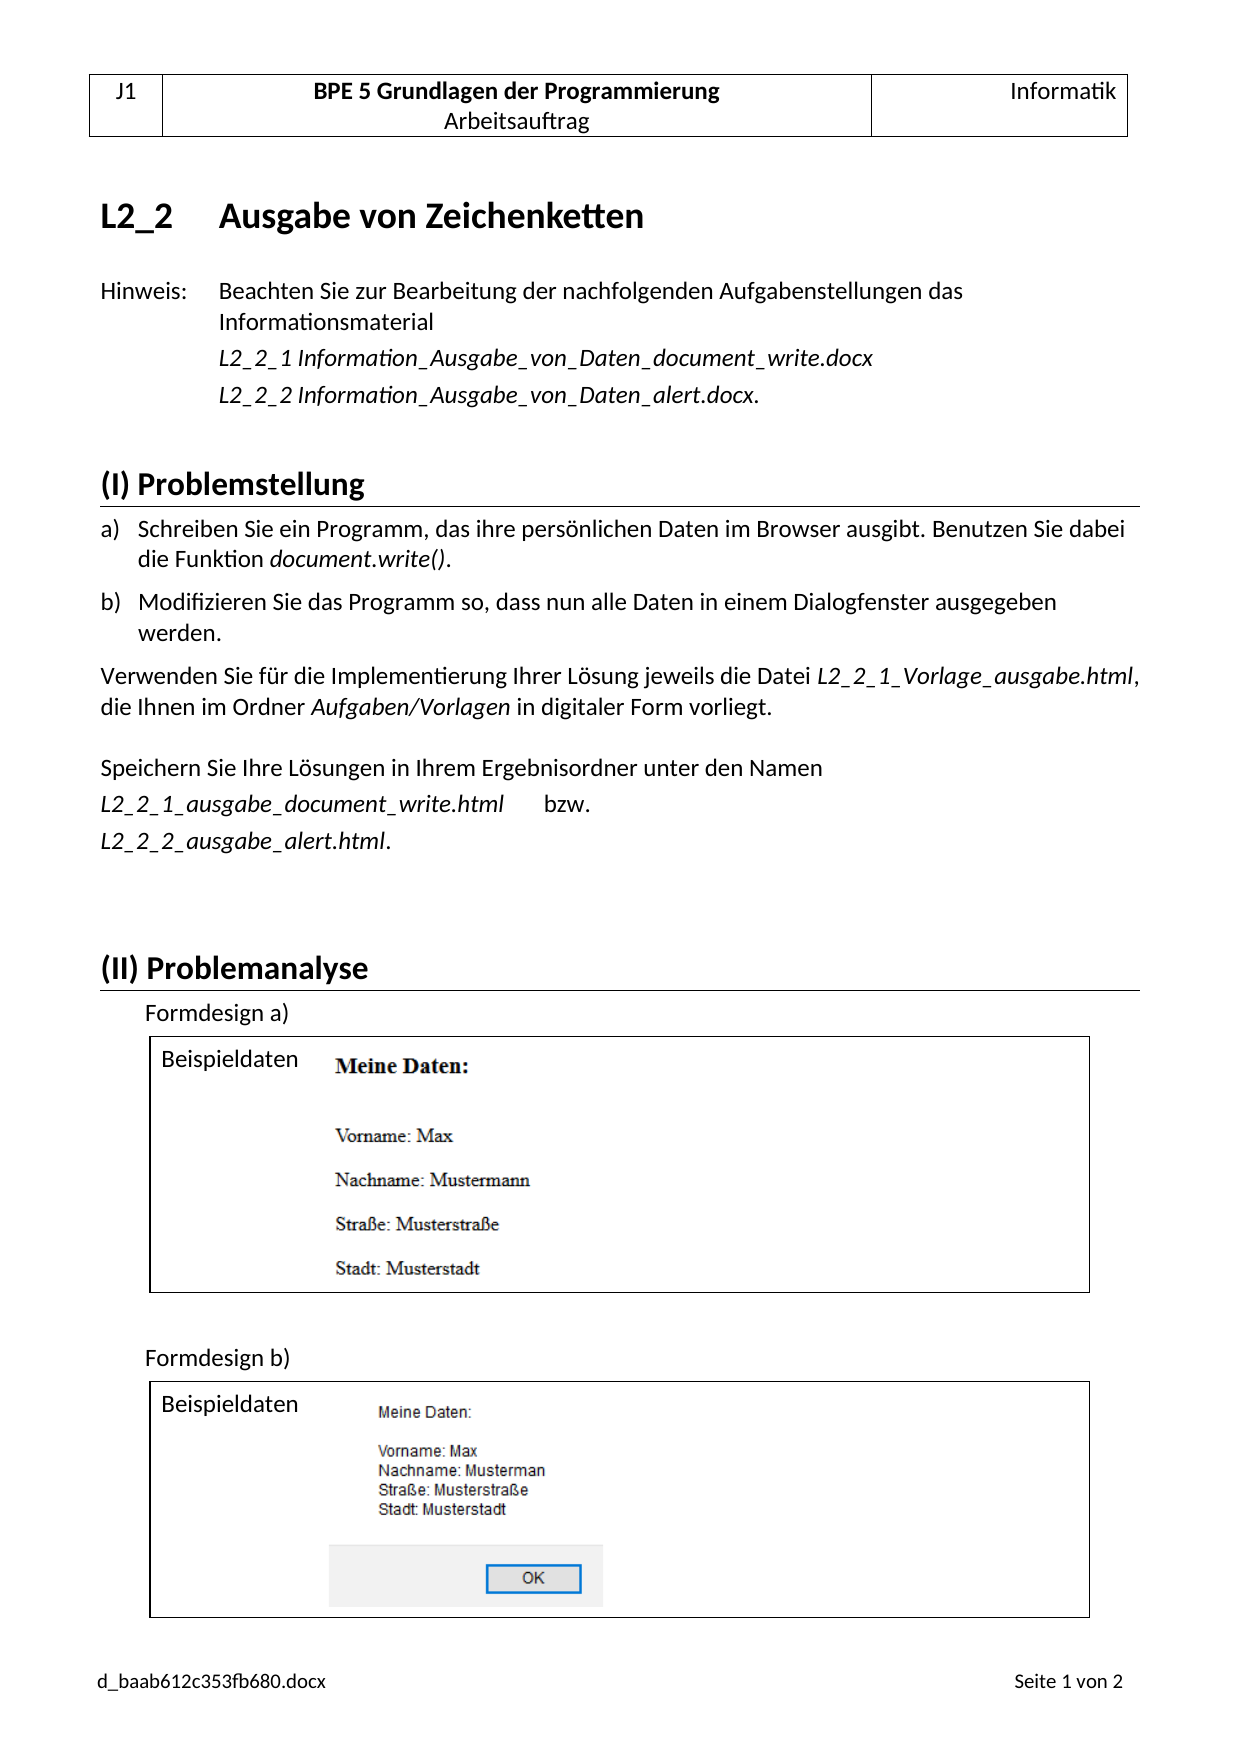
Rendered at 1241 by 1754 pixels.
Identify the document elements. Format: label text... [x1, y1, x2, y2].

list L2_2_1 Information_Ausgabe_von_Daten_document_write.docx [218, 342, 1140, 373]
table_header Beispieldaten [151, 1382, 1089, 1617]
list Modifizieren Sie das Programm so, dass nun alle Daten in einem Dialogfenster ausgegeben werden. [100, 587, 1140, 648]
list Schreiben Sie ein Programm, das ihre persönlichen Daten im Browser ausgibt. Benutzen Sie dabei die Funktion document.write(). [100, 513, 1140, 574]
list L2_2_2 Information_Ausgabe_von_Daten_alert.docx. [218, 379, 1140, 410]
list Formdesign b) [145, 1342, 1140, 1373]
picture [328, 1050, 540, 1287]
list Formdesign a) [145, 997, 1140, 1028]
list Verwenden Sie für die Implementierung Ihrer Lösung jeweils die Datei L2_2_1_Vorlage_ausgabe.html, die Ihnen im Ordner Aufgaben/Vorlagen in digitaler Form vorliegt. [100, 660, 1149, 721]
text L2_2_1_ausgabe_document_write.html bzw. [100, 788, 1140, 819]
picture [328, 1392, 604, 1607]
text (I) Problemstellung [100, 463, 1140, 506]
subtitle L2_2 Ausgabe von Zeichenketten [100, 192, 1140, 238]
text L2_2_2_ausgabe_alert.html. [100, 825, 1140, 856]
text (II) Problemanalyse [100, 947, 1140, 990]
text Speichern Sie Ihre Lösungen in Ihrem Ergebnisordner unter den Namen [100, 752, 1140, 782]
table_header Beispieldaten [151, 1037, 1089, 1292]
list Hinweis: Beachten Sie zur Bearbeitung der nachfolgenden Aufgabenstellungen das Informationsmaterial [100, 275, 1140, 336]
